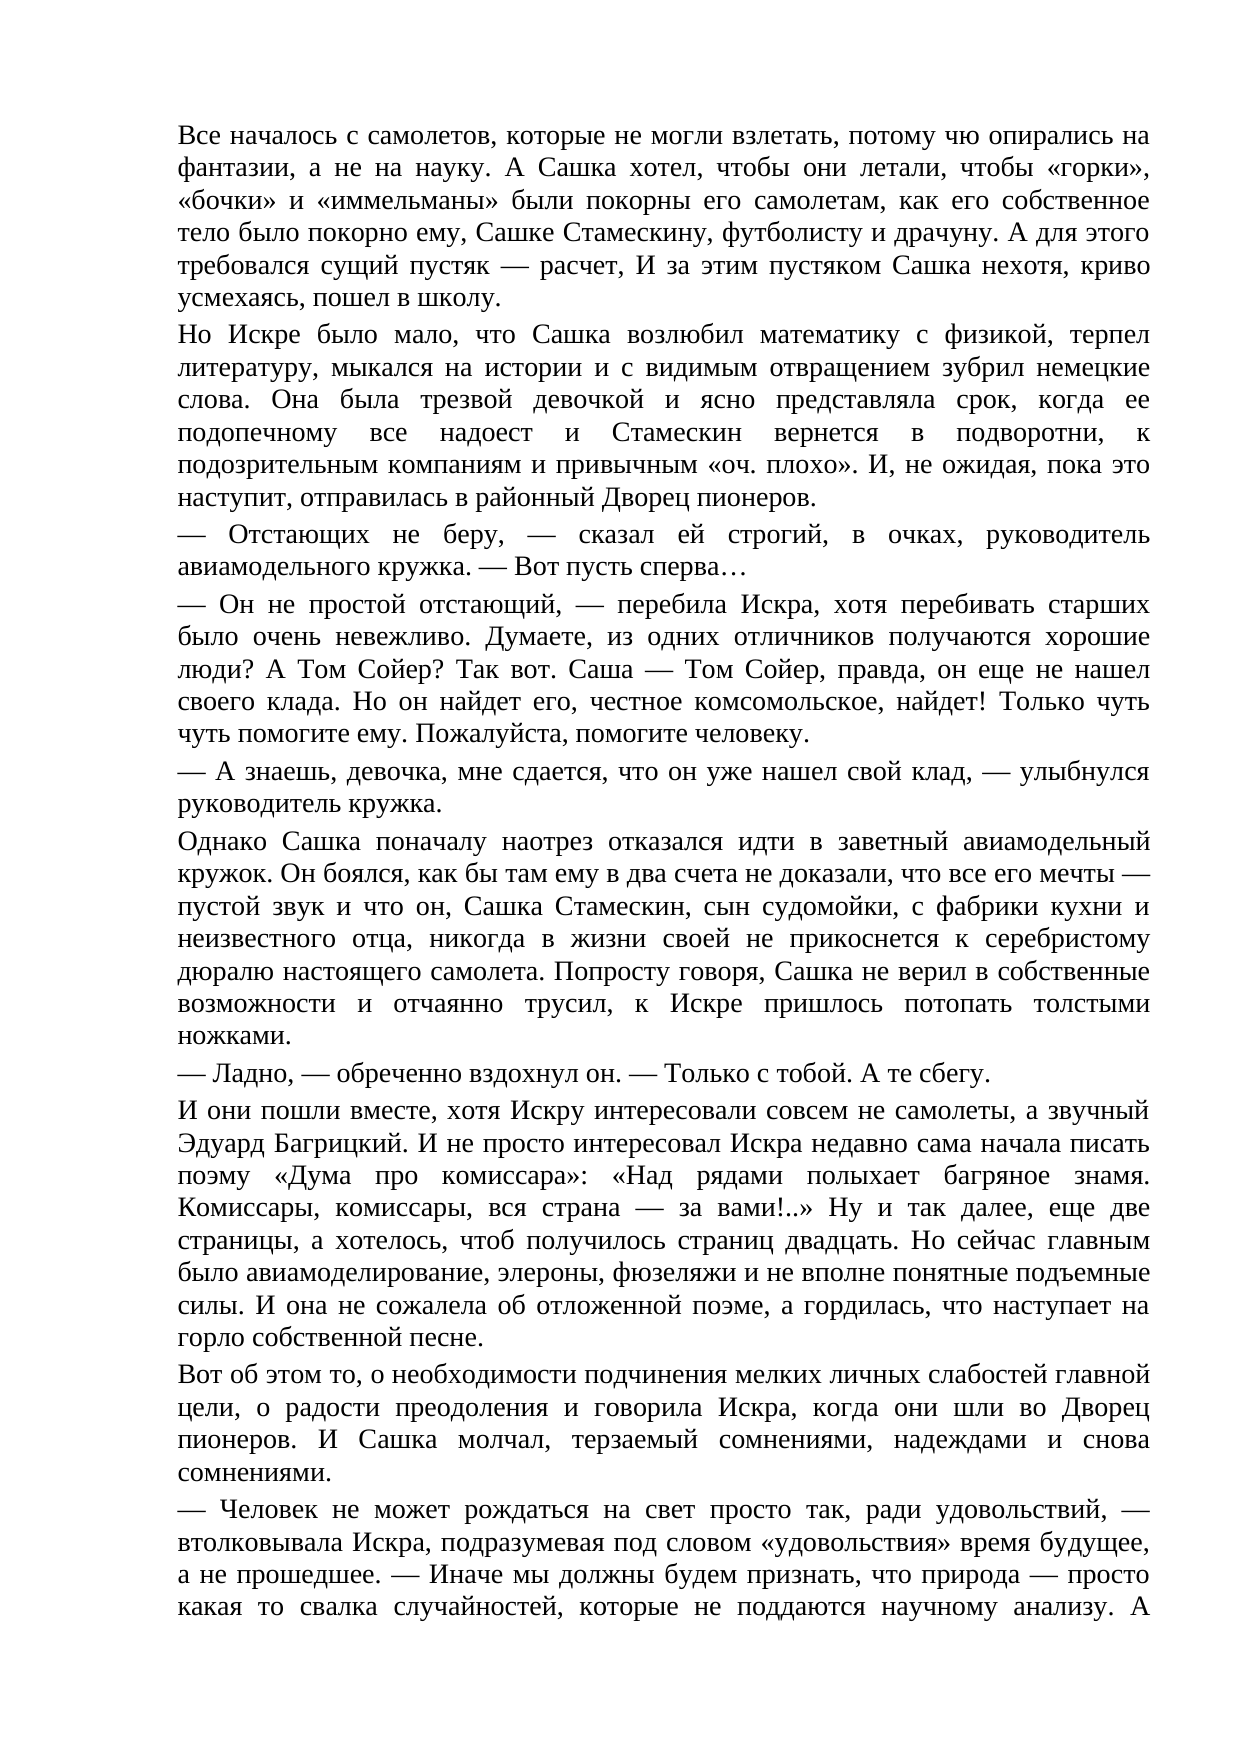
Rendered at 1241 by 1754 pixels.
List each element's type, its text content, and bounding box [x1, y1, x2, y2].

text И они пошли вместе, хотя Искру интересовали совсем не самолеты, а звучный Эдуард Багрицкий. И не просто интересовал Искра недавно сама начала писать поэму «Дума про комиссара»: «Над рядами полыхает багряное знамя. Комиссары, комиссары, вся страна — за вами!..» Ну и так далее, еще две страницы, а хотелось, чтоб получилось страниц двадцать. Но сейчас главным было авиамоделирование, элероны, фюзеляжи и не вполне понятные подъемные силы. И она не сожалела об отложенной поэме, а гордилась, что наступает на горло собственной песне. [177, 1093, 1152, 1352]
text — Ладно, — обреченно вздохнул он. — Только с тобой. А те сбегу. [177, 1056, 1152, 1088]
text Но Искре было мало, что Сашка возлюбил математику с физикой, терпел литературу, мыкался на истории и с видимым отвращением зубрил немецкие слова. Она была трезвой девочкой и ясно представляла срок, когда ее подопечному все надоест и Стамескин вернется в подворотни, к подозрительным компаниям и привычным «оч. плохо». И, не ожидая, пока это наступит, отправилась в районный Дворец пионеров. [177, 318, 1152, 512]
text — Он не простой отстающий, — перебила Искра, хотя перебивать старших было очень невежливо. Думаете, из одних отличников получаются хорошие люди? А Том Сойер? Так вот. Саша — Том Сойер, правда, он еще не нашел своего клада. Но он найдет его, честное комсомольское, найдет! Только чуть чуть помогите ему. Пожалуйста, помогите человеку. [177, 587, 1152, 749]
text Вот об этом то, о необходимости подчинения мелких личных слабостей главной цели, о радости преодоления и говорила Искра, когда они шли во Дворец пионеров. И Сашка молчал, терзаемый сомнениями, надеждами и снова сомнениями. [177, 1358, 1152, 1487]
text — Отстающих не беру, — сказал ей строгий, в очках, руководитель авиамодельного кружка. — Вот пусть сперва… [177, 517, 1152, 582]
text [177, 1492, 1152, 1622]
text Однако Сашка поначалу наотрез отказался идти в заветный авиамодельный кружок. Он боялся, как бы там ему в два счета не доказали, что все его мечты — пустой звук и что он, Сашка Стамескин, сын судомойки, с фабрики кухни и неизвестного отца, никогда в жизни своей не прикоснется к серебристому дюралю настоящего самолета. Попросту говоря, Сашка не верил в собственные возможности и отчаянно трусил, к Искре пришлось потопать толстыми ножками. [177, 824, 1152, 1051]
text Все началось с самолетов, которые не могли взлетать, потому чю опирались на фантазии, а не на науку. А Сашка хотел, чтобы они летали, чтобы «горки», «бочки» и «иммельманы» были покорны его самолетам, как его собственное тело было покорно ему, Сашке Стамескину, футболисту и драчуну. А для этого требовался сущий пустяк — расчет, И за этим пустяком Сашка нехотя, криво усмехаясь, пошел в школу. [177, 118, 1152, 312]
text — А знаешь, девочка, мне сдается, что он уже нашел свой клад, — улыбнулся руководитель кружка. [177, 754, 1152, 819]
